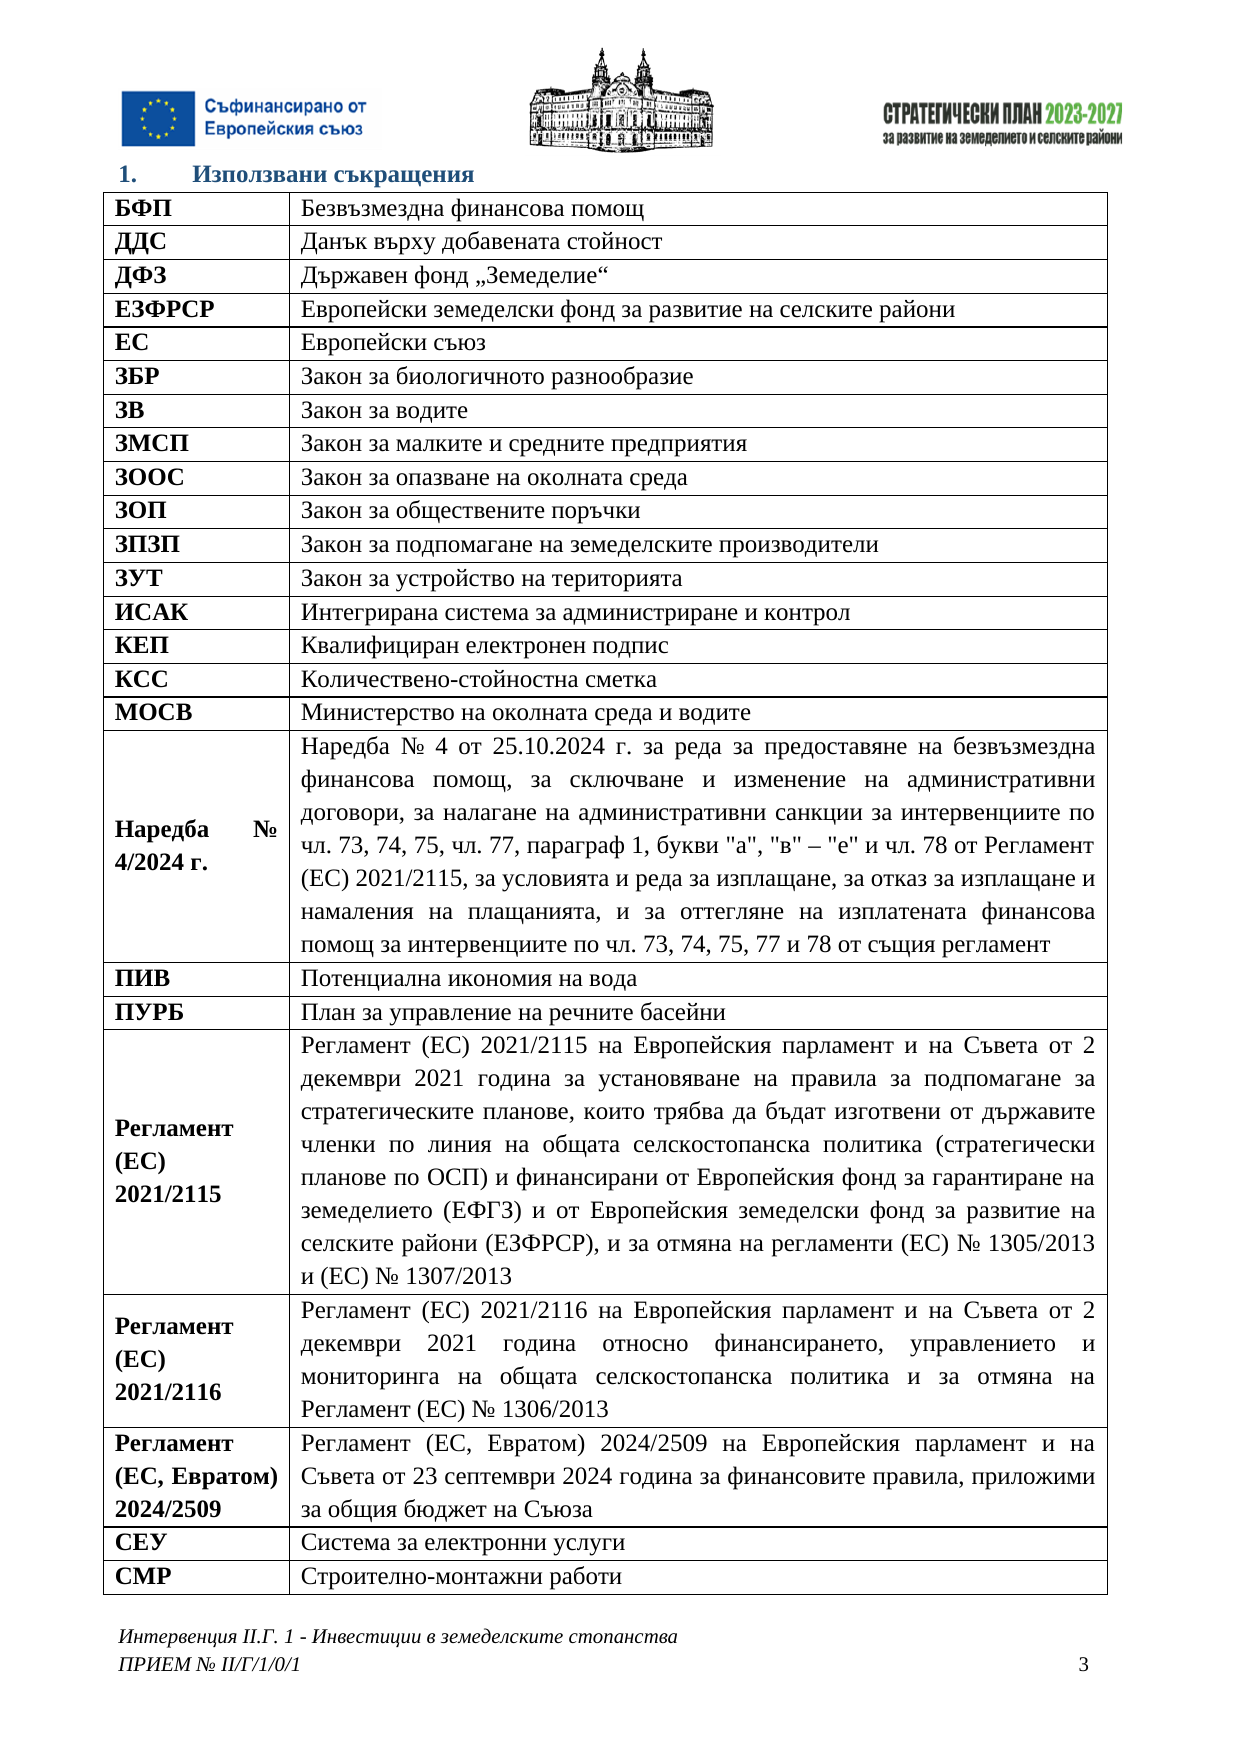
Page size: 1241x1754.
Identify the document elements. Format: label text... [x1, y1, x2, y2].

table_cell План за управление на речните басейни [290, 997, 1107, 1029]
table_cell Закон за подпомагане на земеделските производители [290, 529, 1107, 562]
table_cell КСС [104, 664, 289, 696]
table_cell Регламент (ЕС, Евратом) 2024/2509 [104, 1428, 289, 1526]
table_cell СЕУ [104, 1528, 289, 1560]
table_cell Интегрирана система за администриране и контрол [290, 597, 1107, 629]
table_cell Регламент (ЕС) 2021/2116 на Европейския парламент и на Съвета от 2 декември 2021 година относно финансирането, управлението и мониторинга на общата селскостопанска политика и за отмяна на Регламент (ЕС) № 1306/2013 [290, 1295, 1107, 1427]
table_cell ЗОП [104, 496, 289, 528]
table_cell Количествено-стойностна сметка [290, 664, 1107, 696]
table_cell МОСВ [104, 698, 289, 730]
table_cell Потенциална икономия на вода [290, 963, 1107, 996]
table_cell Данък върху добавената стойност [290, 226, 1107, 259]
table_cell СМР [104, 1561, 289, 1594]
table_header БФП [104, 193, 289, 225]
table_cell ПУРБ [104, 997, 289, 1029]
table_cell ЗУТ [104, 563, 289, 596]
table_cell ИСАК [104, 597, 289, 629]
table_cell ЗМСП [104, 428, 289, 461]
table_cell Закон за обществените поръчки [290, 496, 1107, 528]
table_cell Система за електронни услуги [290, 1528, 1107, 1560]
table_cell Закон за устройство на територията [290, 563, 1107, 596]
table_cell Регламент (ЕС) 2021/2116 [104, 1295, 289, 1427]
subtitle Използвани съкращения [118, 159, 1122, 187]
table_cell ЕЗФРСР [104, 294, 289, 326]
table_cell ЕС [104, 328, 289, 360]
table_cell ЗПЗП [104, 529, 289, 562]
table_cell Квалифициран електронен подпис [290, 630, 1107, 663]
table_cell Регламент (ЕС) 2021/2115 [104, 1030, 289, 1294]
table_cell Наредба № 4/2024 г. [104, 731, 289, 962]
table_cell ПИВ [104, 963, 289, 996]
table_cell Закон за биологичното разнообразие [290, 361, 1107, 394]
table_cell Министерство на околната среда и водите [290, 698, 1107, 730]
table_header Безвъзмездна финансова помощ [290, 193, 1107, 225]
table_cell ДФЗ [104, 260, 289, 293]
table_cell Закон за малките и средните предприятия [290, 428, 1107, 461]
table_cell ЗБР [104, 361, 289, 394]
table_cell Държавен фонд „Земеделие“ [290, 260, 1107, 293]
table_cell Европейски земеделски фонд за развитие на селските райони [290, 294, 1107, 326]
table_cell Наредба № 4 от 25.10.2024 г. за реда за предоставяне на безвъзмездна финансова помощ, за сключване и изменение на административни договори, за налагане на административни санкции за интервенциите по чл. 73, 74, 75, чл. 77, параграф 1, букви "а", "в" – "е" и чл. 78 от Регламент (ЕС) 2021/2115, за условията и реда за изплащане, за отказ за изплащане и намаления на плащанията, и за оттегляне на изплатената финансова помощ за интервенциите по чл. 73, 74, 75, 77 и 78 от същия регламент [290, 731, 1107, 962]
table_cell Регламент (ЕС) 2021/2115 на Европейския парламент и на Съвета от 2 декември 2021 година за установяване на правила за подпомагане за стратегическите планове, които трябва да бъдат изготвени от държавите членки по линия на общата селскостопанска политика (стратегически планове по ОСП) и финансирани от Европейския фонд за гарантиране на земеделието (ЕФГЗ) и от Европейския земеделски фонд за развитие на селските райони (ЕЗФРСР), и за отмяна на регламенти (ЕС) № 1305/2013 и (ЕС) № 1307/2013 [290, 1030, 1107, 1294]
table_cell КЕП [104, 630, 289, 663]
table_cell Закон за водите [290, 395, 1107, 427]
table_cell ЗВ [104, 395, 289, 427]
table_cell ЗООС [104, 462, 289, 494]
table_cell Регламент (ЕС, Евратом) 2024/2509 на Европейския парламент и на Съвета от 23 септември 2024 година за финансовите правила, приложими за общия бюджет на Съюза [290, 1428, 1107, 1526]
picture [118, 44, 1123, 159]
table_cell Строително-монтажни работи [290, 1561, 1107, 1594]
table_cell Закон за опазване на околната среда [290, 462, 1107, 494]
table_cell Европейски съюз [290, 328, 1107, 360]
table_cell ДДС [104, 226, 289, 259]
